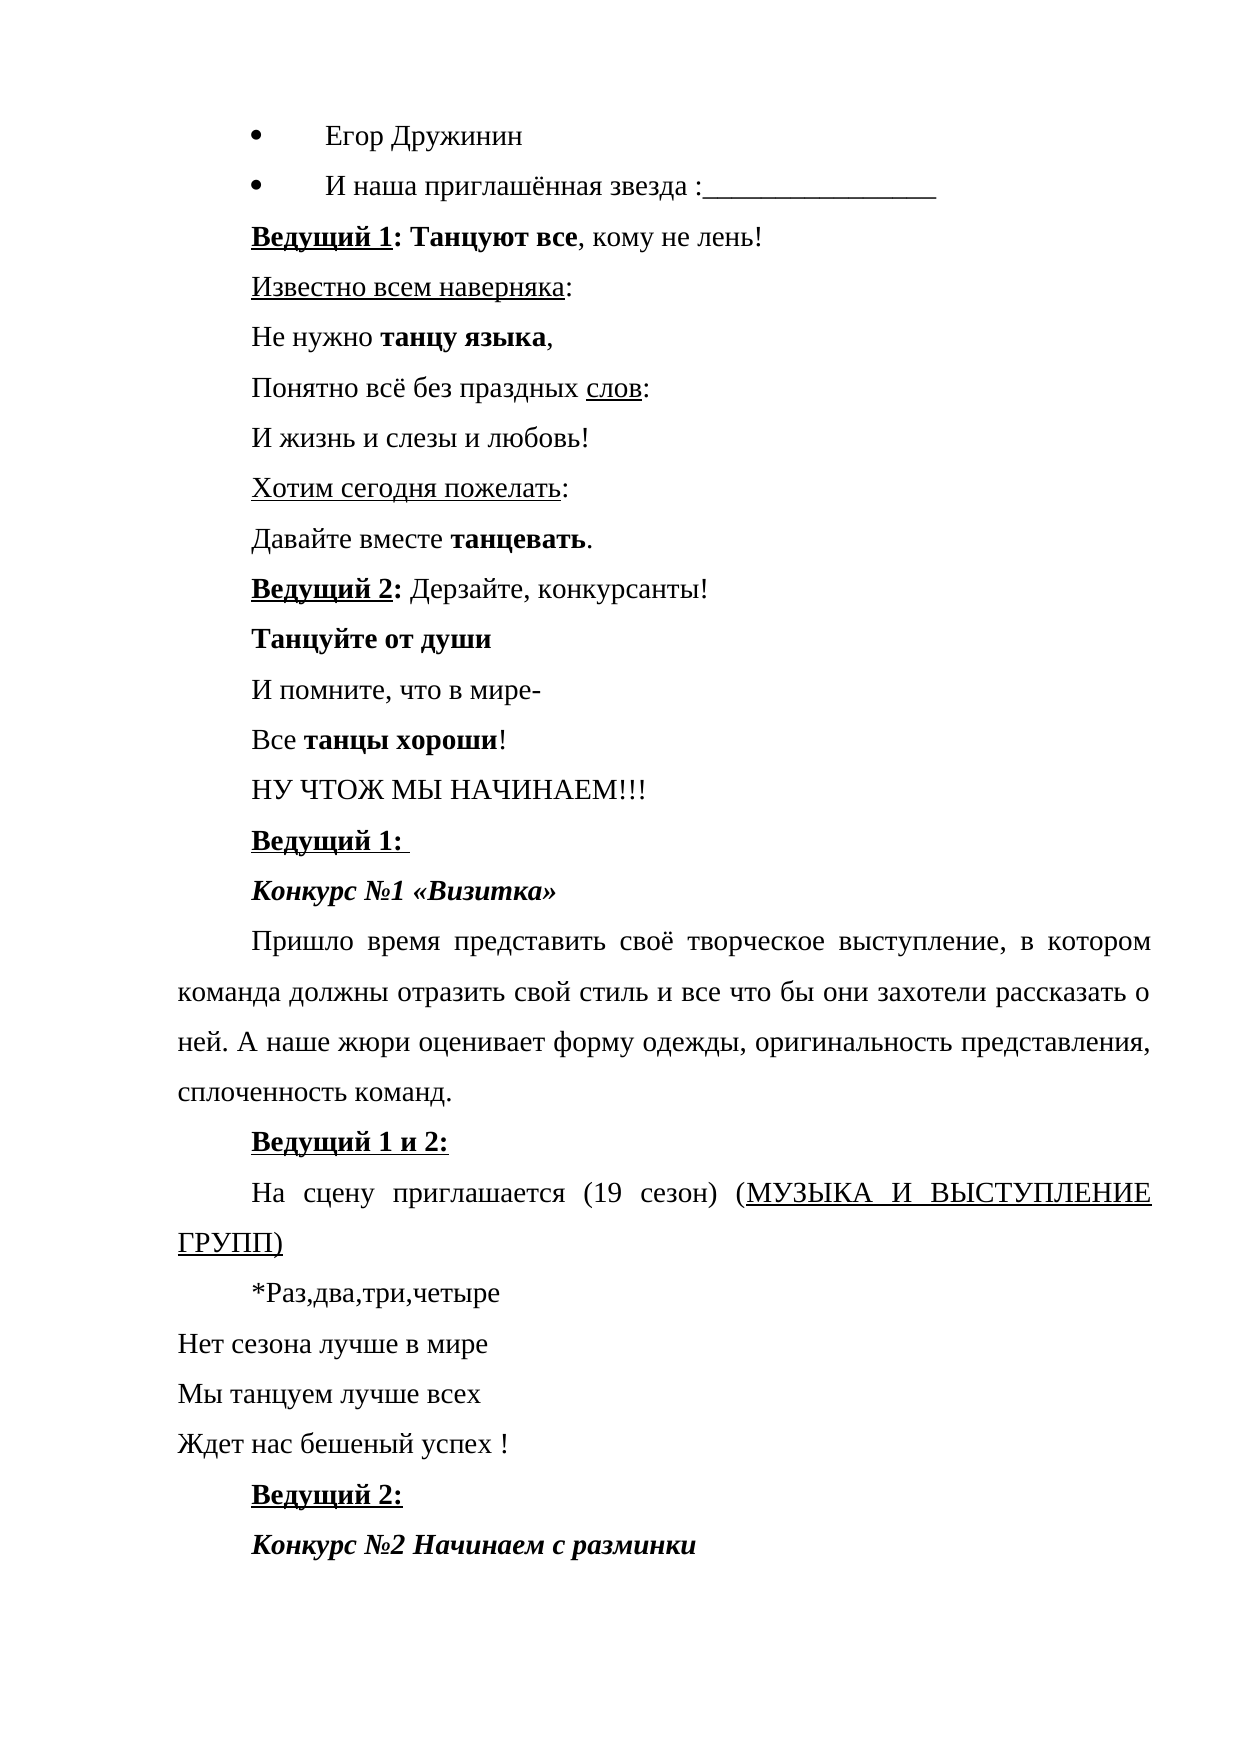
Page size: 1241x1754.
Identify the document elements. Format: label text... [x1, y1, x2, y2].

text Хотим сегодня пожелать: [177, 471, 1152, 504]
text Понятно всё без праздных слов: [177, 370, 1152, 403]
text Ведущий 1 и 2: [177, 1124, 1152, 1158]
text Танцуйте от души [177, 621, 1152, 655]
text Не нужно танцу языка, [177, 319, 1152, 353]
text Ведущий 2: [177, 1477, 1152, 1510]
text Пришло время представить своё творческое выступление, в котором команда должны отразить свой стиль и все что бы они захотели рассказать о ней. А наше жюри оценивает форму одежды, оригинальность представления, сплоченность команд. [177, 923, 1152, 1108]
text Конкурс №1 «Визитка» [177, 873, 1152, 907]
text Все танцы хороши! [177, 722, 1152, 756]
text Известно всем наверняка: [177, 269, 1152, 303]
text Ведущий 2: Дерзайте, конкурсанты! [177, 571, 1152, 605]
list И наша приглашённая звезда :________________ [177, 168, 1152, 202]
list Егор Дружинин [177, 118, 1152, 152]
text Давайте вместе танцевать. [177, 521, 1152, 554]
text Ведущий 1: Танцуют все, кому не лень! [177, 219, 1152, 252]
text Конкурс №2 Начинаем с разминки [177, 1527, 1152, 1561]
text На сцену приглашается (19 сезон) (МУЗЫКА И ВЫСТУПЛЕНИЕ ГРУПП) [177, 1175, 1152, 1259]
text *Раз,два,три,четыре Нет сезона лучше в мире Мы танцуем лучше всех Ждет нас бешеный успех ! [177, 1276, 1152, 1460]
text И жизнь и слезы и любовь! [177, 420, 1152, 454]
text НУ ЧТОЖ МЫ НАЧИНАЕМ!!! [177, 772, 1152, 806]
text Ведущий 1: [177, 823, 1152, 856]
text И помните, что в мире- [177, 672, 1152, 705]
